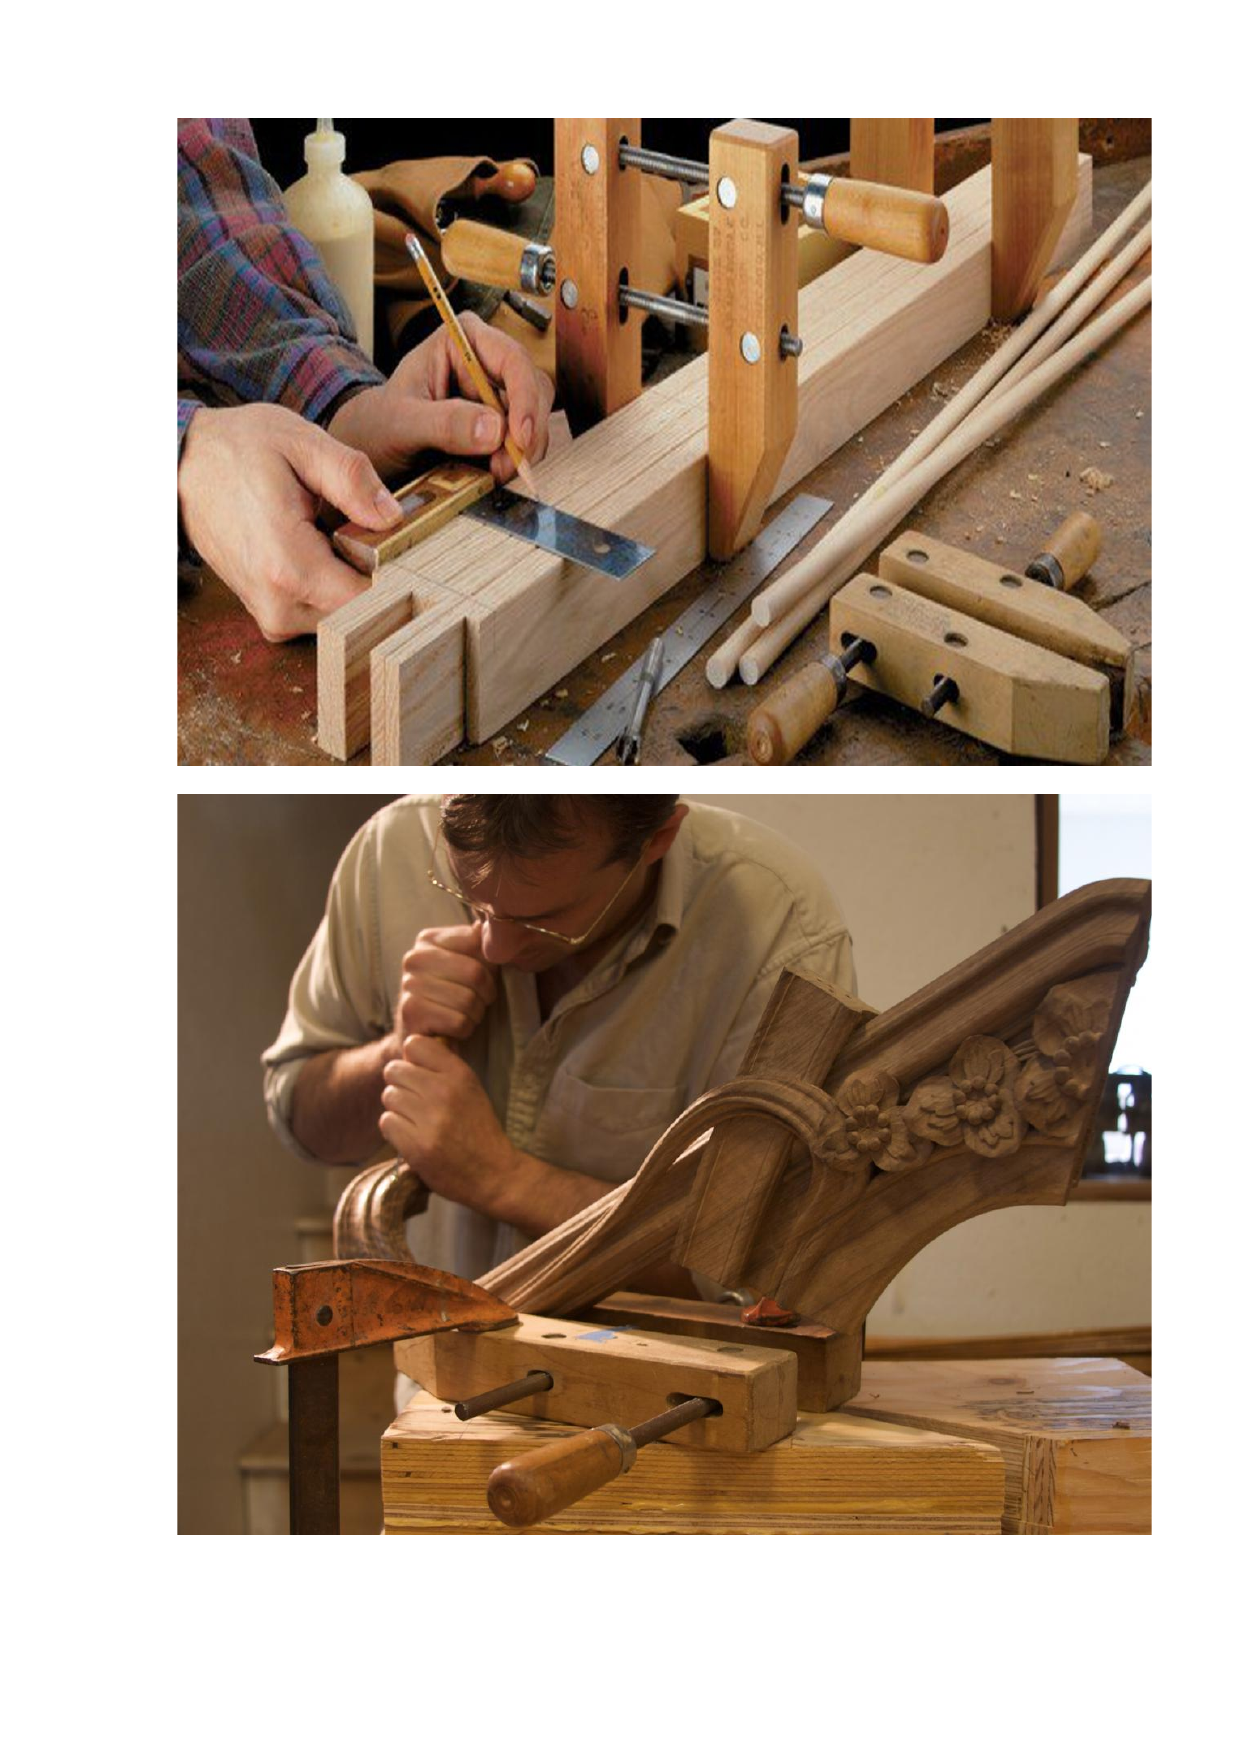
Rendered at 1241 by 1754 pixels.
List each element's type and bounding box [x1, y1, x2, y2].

picture [177, 118, 1152, 766]
picture [177, 794, 1152, 1535]
